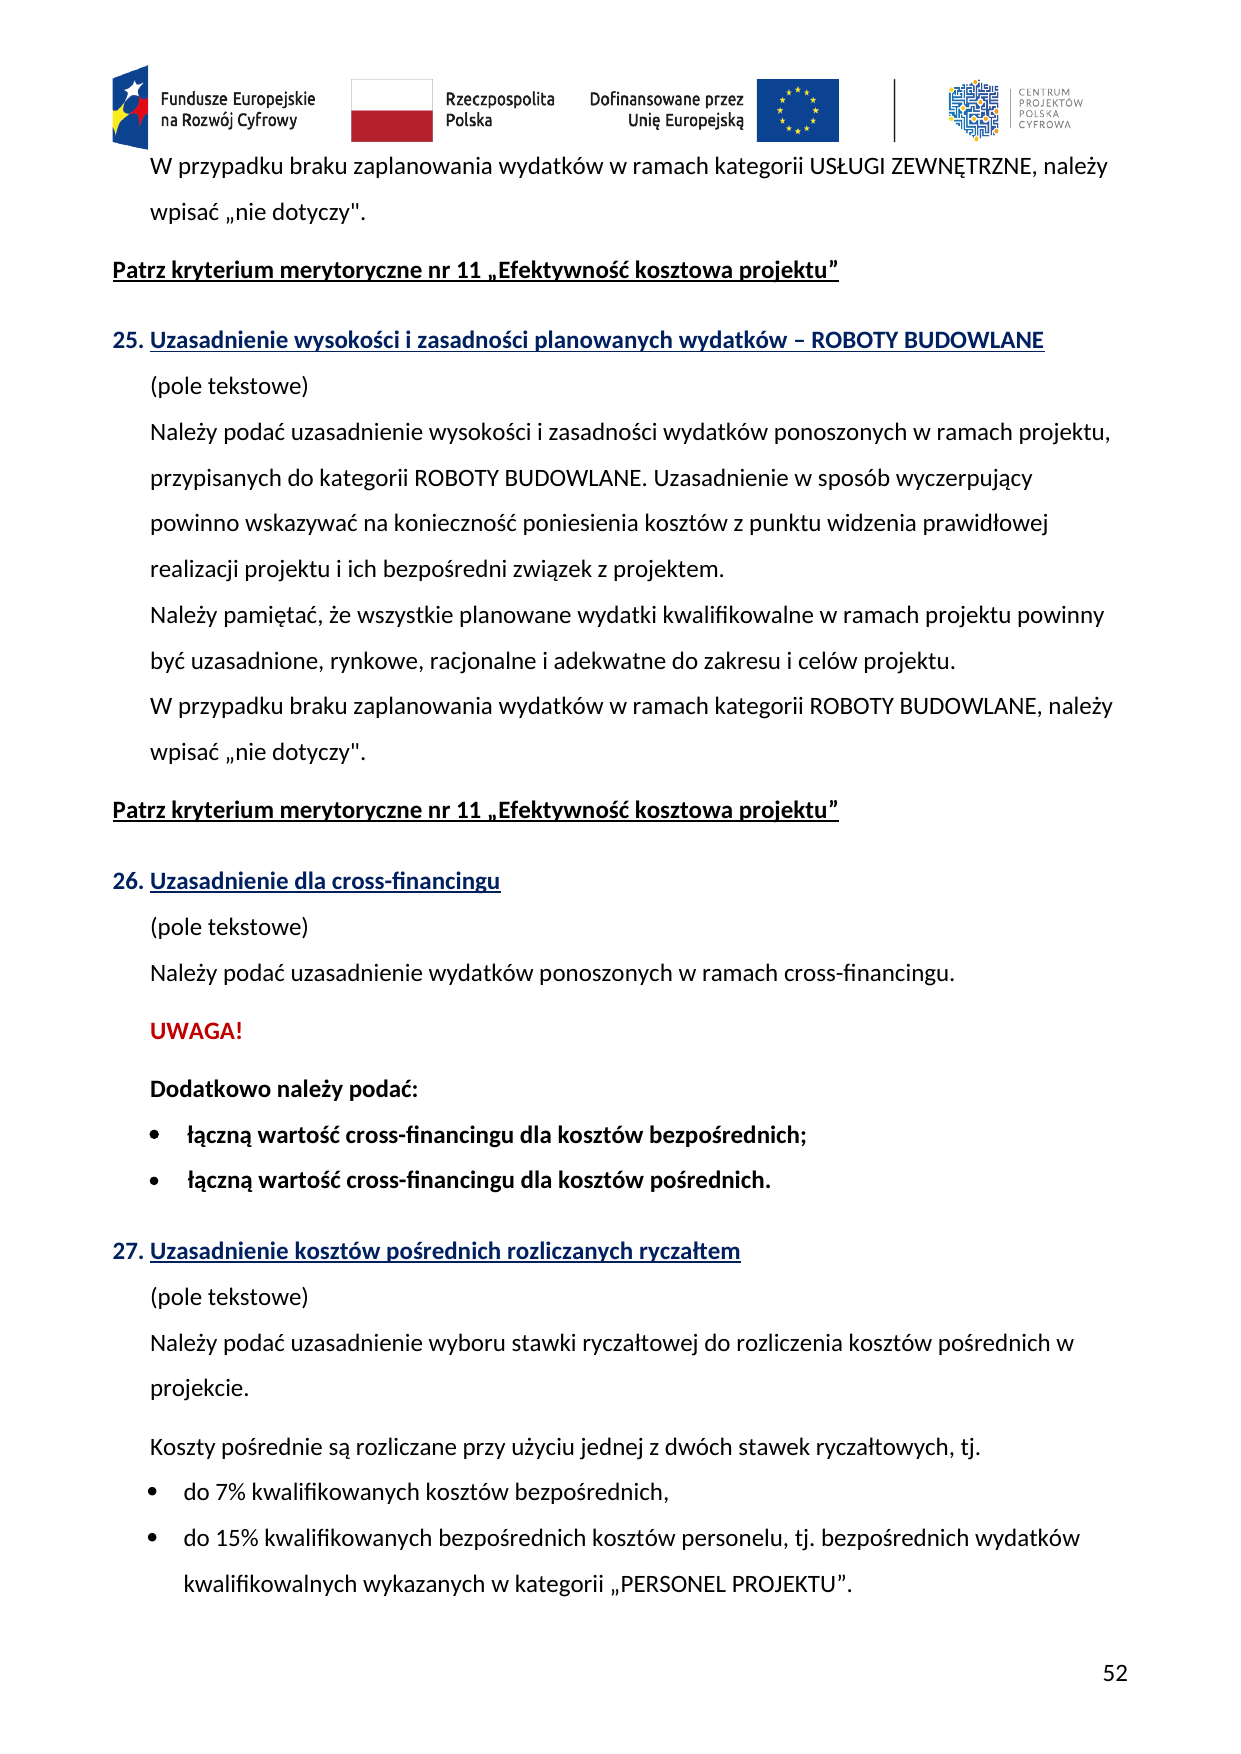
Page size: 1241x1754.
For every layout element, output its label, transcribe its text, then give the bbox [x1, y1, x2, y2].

subtitle Uzasadnienie wysokości i zasadności planowanych wydatków – ROBOTY BUDOWLANE [112, 325, 1128, 355]
subtitle Uzasadnienie dla cross-financingu [112, 865, 1128, 896]
text (pole tekstowe) [150, 370, 1128, 401]
subtitle Uzasadnienie kosztów pośrednich rozliczanych ryczałtem [112, 1235, 1128, 1266]
text W przypadku braku zaplanowania wydatków w ramach kategorii ROBOTY BUDOWLANE, należy wpisać „nie dotyczy". [150, 691, 1128, 767]
text Należy podać uzasadnienie wydatków ponoszonych w ramach cross-financingu. [150, 957, 1128, 987]
text (pole tekstowe) [150, 911, 1128, 941]
picture [112, 65, 1083, 150]
list do 15% kwalifikowanych bezpośrednich kosztów personelu, tj. bezpośrednich wydatków kwalifikowalnych wykazanych w kategorii „PERSONEL PROJEKTU”. [148, 1522, 1128, 1598]
list do 7% kwalifikowanych kosztów bezpośrednich, [148, 1476, 1128, 1507]
text Należy podać uzasadnienie wysokości i zasadności wydatków ponoszonych w ramach projektu, przypisanych do kategorii ROBOTY BUDOWLANE. Uzasadnienie w sposób wyczerpujący powinno wskazywać na konieczność poniesienia kosztów z punktu widzenia prawidłowej realizacji projektu i ich bezpośredni związek z projektem. [150, 416, 1128, 584]
text Patrz kryterium merytoryczne nr 11 „Efektywność kosztowa projektu” [112, 254, 1128, 284]
text Patrz kryterium merytoryczne nr 11 „Efektywność kosztowa projektu” [112, 794, 1128, 825]
text Należy pamiętać, że wszystkie planowane wydatki kwalifikowalne w ramach projektu powinny być uzasadnione, rynkowe, racjonalne i adekwatne do zakresu i celów projektu. [150, 599, 1128, 675]
text UWAGA! [150, 1015, 1128, 1045]
list łączną wartość cross-financingu dla kosztów bezpośrednich; [150, 1119, 1128, 1149]
text Koszty pośrednie są rozliczane przy użyciu jednej z dwóch stawek ryczałtowych, tj. [150, 1431, 1128, 1461]
text W przypadku braku zaplanowania wydatków w ramach kategorii USŁUGI ZEWNĘTRZNE, należy wpisać „nie dotyczy". [150, 150, 1128, 226]
list łączną wartość cross-financingu dla kosztów pośrednich. [150, 1164, 1128, 1195]
text (pole tekstowe) [150, 1281, 1128, 1312]
text Dodatkowo należy podać: [150, 1073, 1128, 1104]
text Należy podać uzasadnienie wyboru stawki ryczałtowej do rozliczenia kosztów pośrednich w projekcie. [150, 1327, 1128, 1403]
